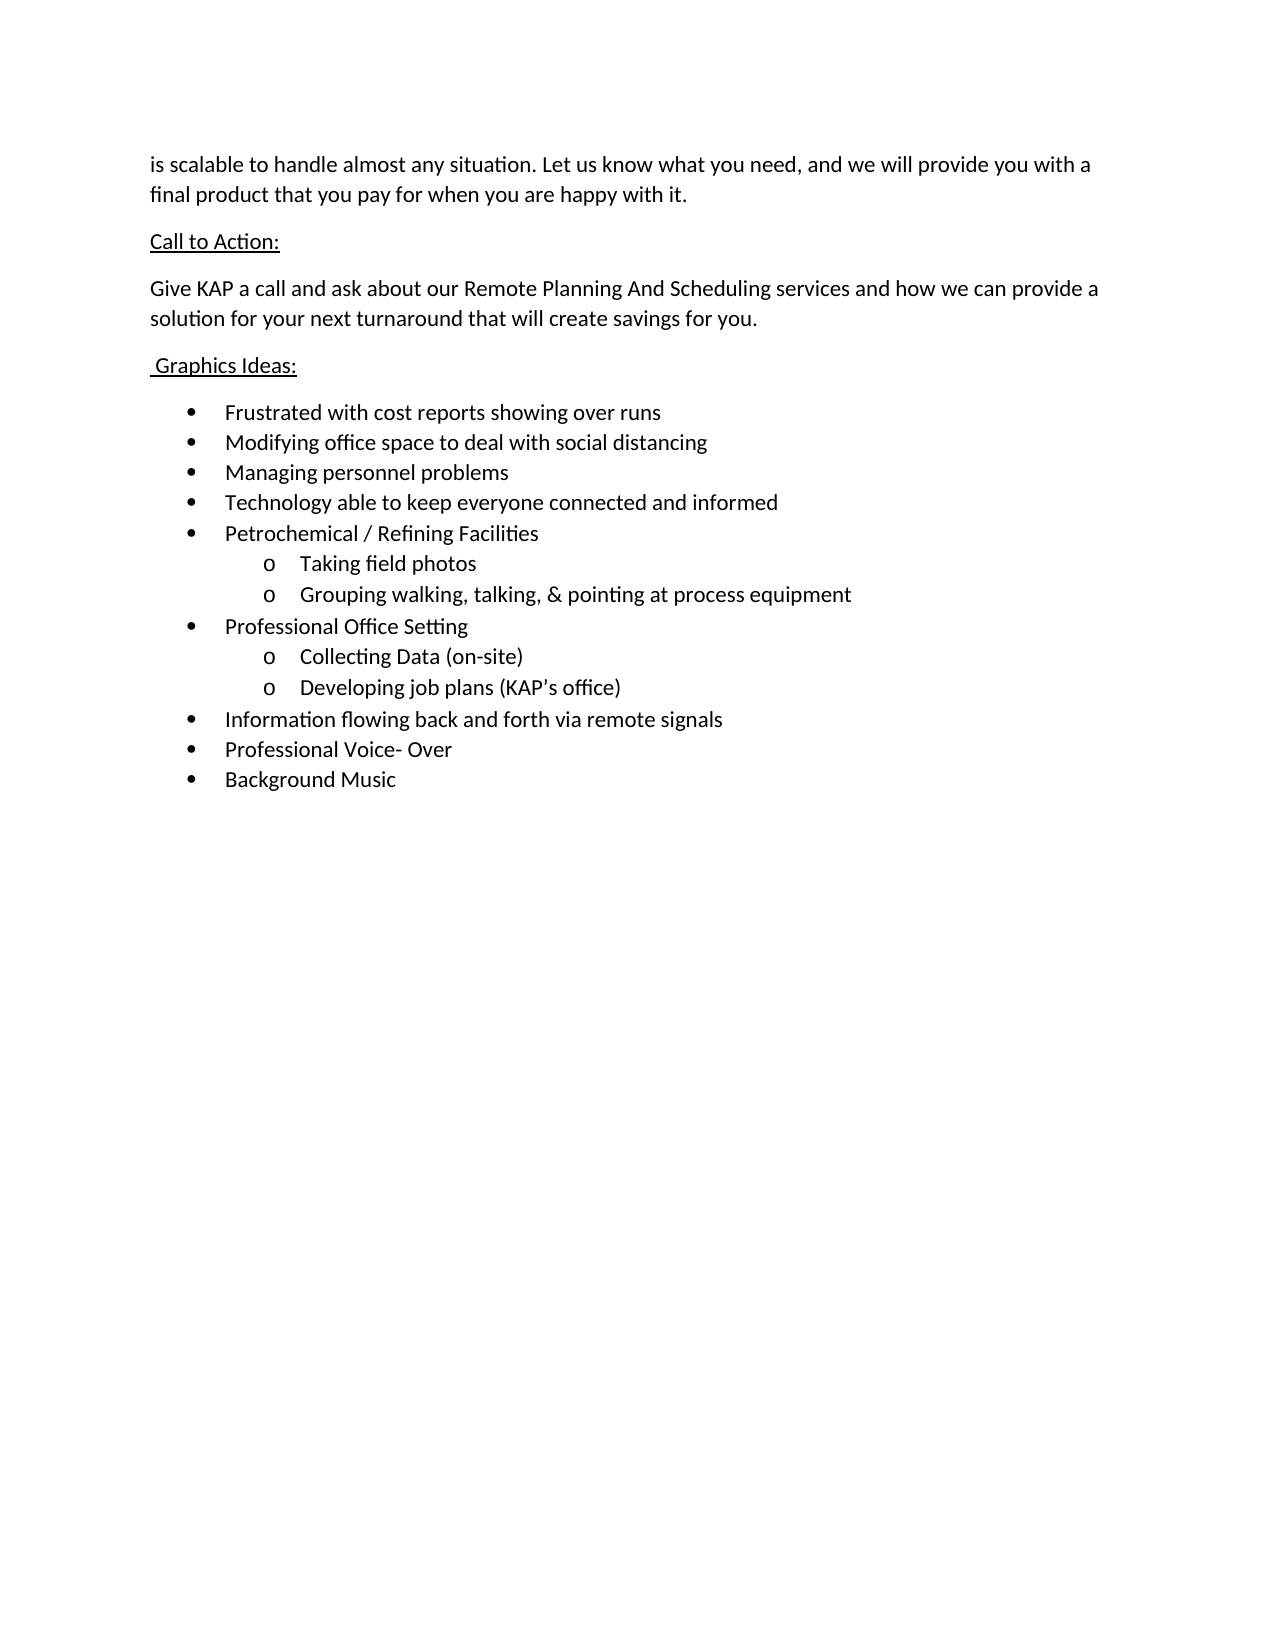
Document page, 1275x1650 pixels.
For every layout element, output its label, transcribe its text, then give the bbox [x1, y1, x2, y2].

list Collecting Data (on-site) [262, 642, 1125, 671]
list Petrochemical / Refining Facilities [187, 519, 1125, 547]
text Call to Action: [150, 227, 1125, 255]
list Taking field photos [262, 549, 1125, 578]
list Grouping walking, talking, & pointing at process equipment [262, 580, 1125, 609]
list Modifying office space to deal with social distancing [187, 428, 1125, 456]
list Managing personnel problems [187, 458, 1125, 486]
list Professional Office Setting [187, 612, 1125, 640]
list Developing job plans (KAP’s office) [262, 673, 1125, 703]
list Professional Voice- Over [187, 735, 1125, 763]
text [150, 150, 1125, 208]
list Technology able to keep everyone connected and informed [187, 488, 1125, 517]
text Give KAP a call and ask about our Remote Planning And Scheduling services and how we can provide a solution for your next turnaround that will create savings for you. [150, 274, 1125, 332]
text Graphics Ideas: [150, 351, 1125, 379]
list Information flowing back and forth via remote signals [187, 705, 1125, 733]
list Background Music [187, 765, 1125, 793]
list Frustrated with cost reports showing over runs [187, 398, 1125, 426]
